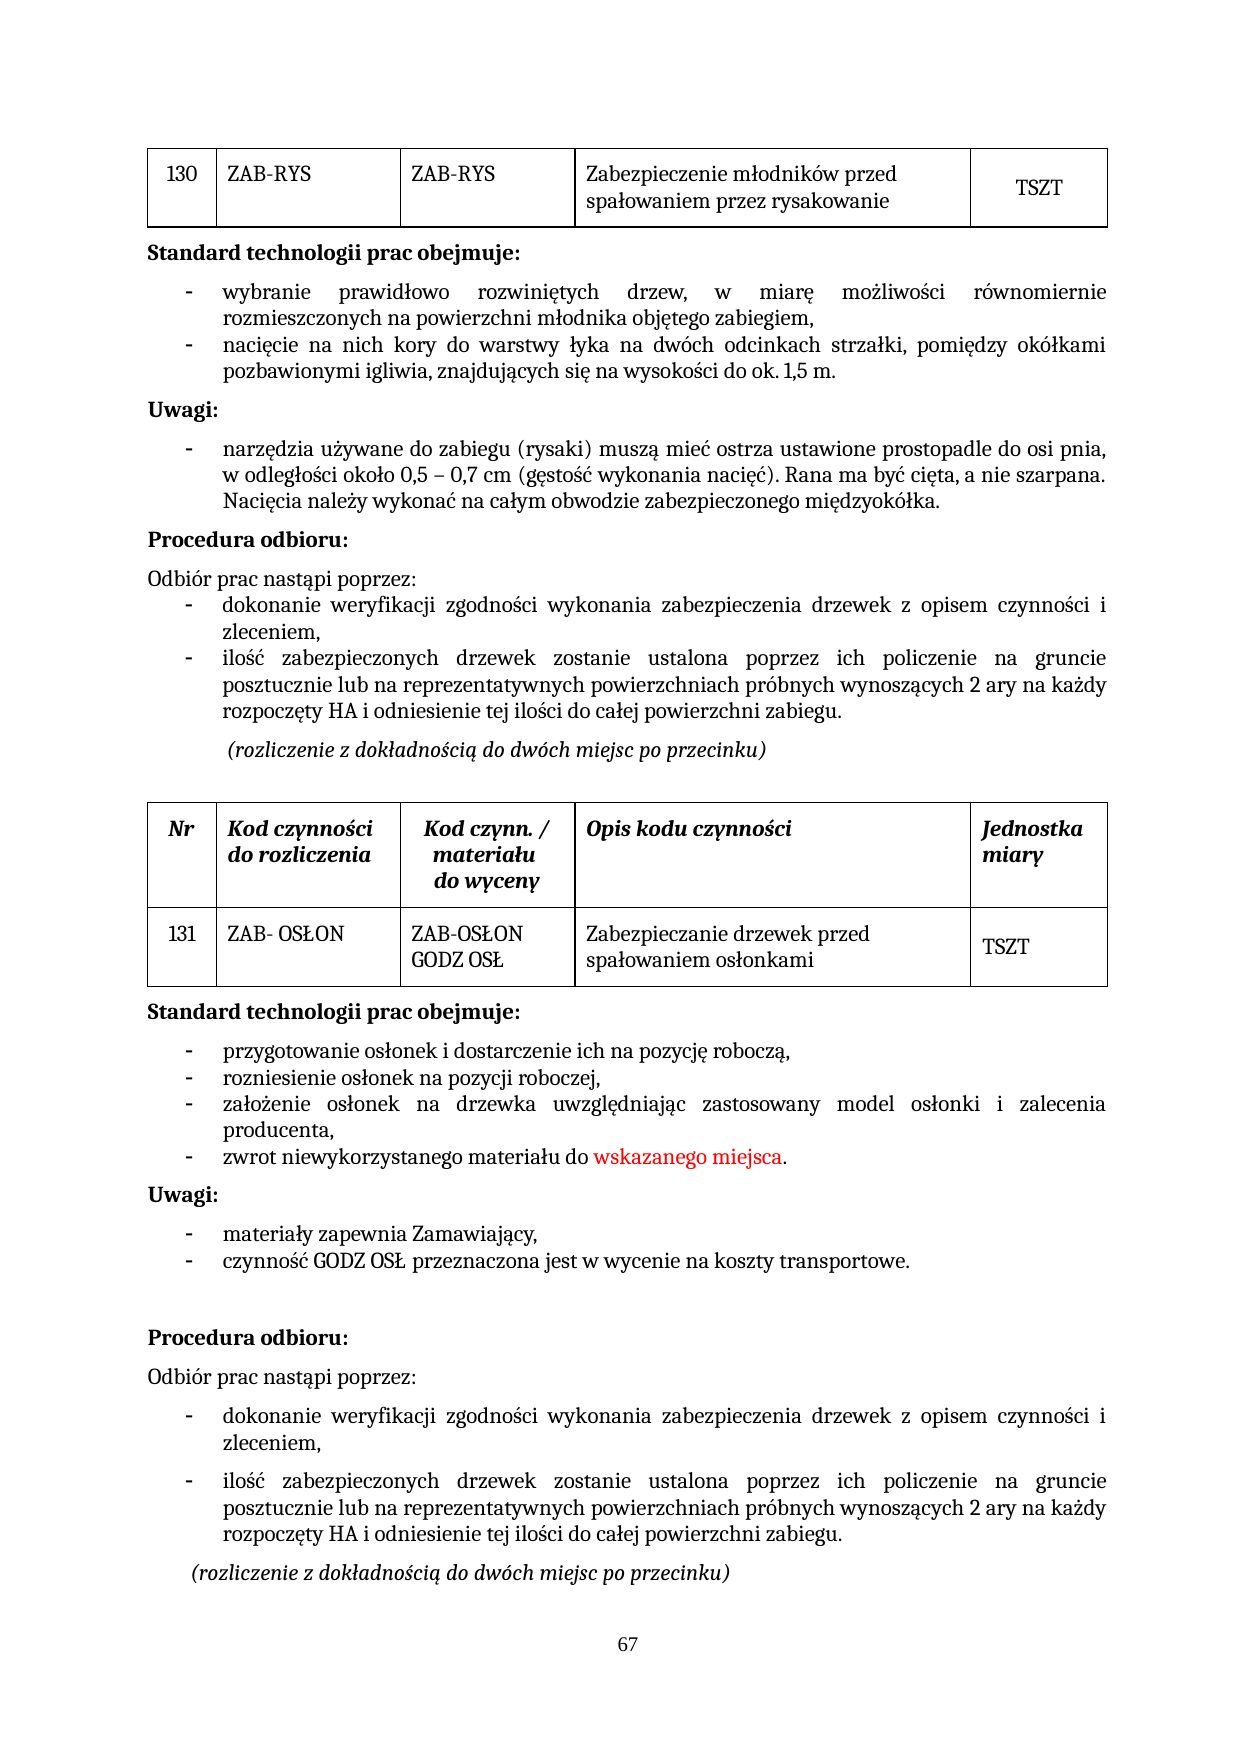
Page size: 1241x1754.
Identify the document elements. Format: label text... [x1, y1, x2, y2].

text (rozliczenie z dokładnością do dwóch miejsc po przecinku) [148, 1560, 1107, 1586]
text (rozliczenie z dokładnością do dwóch miejsc po przecinku) [148, 737, 1107, 763]
text Procedura odbioru: [148, 527, 1107, 553]
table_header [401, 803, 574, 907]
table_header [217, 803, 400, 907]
list narzędzia używane do zabiegu (rysaki) muszą mieć ostrza ustawione prostopadle do osi pnia, w odległości około 0,5 – 0,7 cm (gęstość wykonania nacięć). Rana ma być cięta, a nie szarpana. Nacięcia należy wykonać na całym obwodzie zabezpieczonego międzyokółka. [185, 436, 1107, 514]
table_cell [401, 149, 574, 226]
text Standard technologii prac obejmuje: [148, 999, 1107, 1026]
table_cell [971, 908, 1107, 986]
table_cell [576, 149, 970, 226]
list wybranie prawidłowo rozwiniętych drzew, w miarę możliwości równomiernie rozmieszczonych na powierzchni młodnika objętego zabiegiem, [185, 279, 1107, 331]
text Odbiór prac nastąpi poprzez: [148, 1364, 1107, 1390]
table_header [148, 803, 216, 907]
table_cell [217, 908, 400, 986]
list czynność GODZ OSŁ przeznaczona jest w wycenie na koszty transportowe. [185, 1247, 1107, 1274]
list materiały zapewnia Zamawiający, [185, 1221, 1107, 1247]
list dokonanie weryfikacji zgodności wykonania zabezpieczenia drzewek z opisem czynności i zleceniem, [185, 1403, 1107, 1456]
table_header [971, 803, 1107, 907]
text Standard technologii prac obejmuje: [148, 240, 1107, 266]
text Uwagi: [148, 1182, 1107, 1209]
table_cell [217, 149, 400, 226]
list założenie osłonek na drzewka uwzględniając zastosowany model osłonki i zalecenia producenta, [185, 1091, 1107, 1143]
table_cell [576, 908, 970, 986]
list ilość zabezpieczonych drzewek zostanie ustalona poprzez ich policzenie na gruncie posztucznie lub na reprezentatywnych powierzchniach próbnych wynoszących 2 ary na każdy rozpoczęty HA i odniesienie tej ilości do całej powierzchni zabiegu. [185, 645, 1107, 724]
list przygotowanie osłonek i dostarczenie ich na pozycję roboczą, [185, 1038, 1107, 1064]
text Odbiór prac nastąpi poprzez: [148, 566, 1107, 592]
list nacięcie na nich kory do warstwy łyka na dwóch odcinkach strzałki, pomiędzy okółkami pozbawionymi igliwia, znajdujących się na wysokości do ok. 1,5 m. [185, 331, 1107, 384]
text Uwagi: [148, 397, 1107, 423]
text Procedura odbioru: [148, 1325, 1107, 1352]
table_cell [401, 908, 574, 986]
list dokonanie weryfikacji zgodności wykonania zabezpieczenia drzewek z opisem czynności i zleceniem, [185, 592, 1107, 645]
list ilość zabezpieczonych drzewek zostanie ustalona poprzez ich policzenie na gruncie posztucznie lub na reprezentatywnych powierzchniach próbnych wynoszących 2 ary na każdy rozpoczęty HA i odniesienie tej ilości do całej powierzchni zabiegu. [185, 1468, 1107, 1547]
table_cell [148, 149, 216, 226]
list zwrot niewykorzystanego materiału do wskazanego miejsca. [185, 1143, 1107, 1170]
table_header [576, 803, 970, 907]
list rozniesienie osłonek na pozycji roboczej, [185, 1064, 1107, 1091]
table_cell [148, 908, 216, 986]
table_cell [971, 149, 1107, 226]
